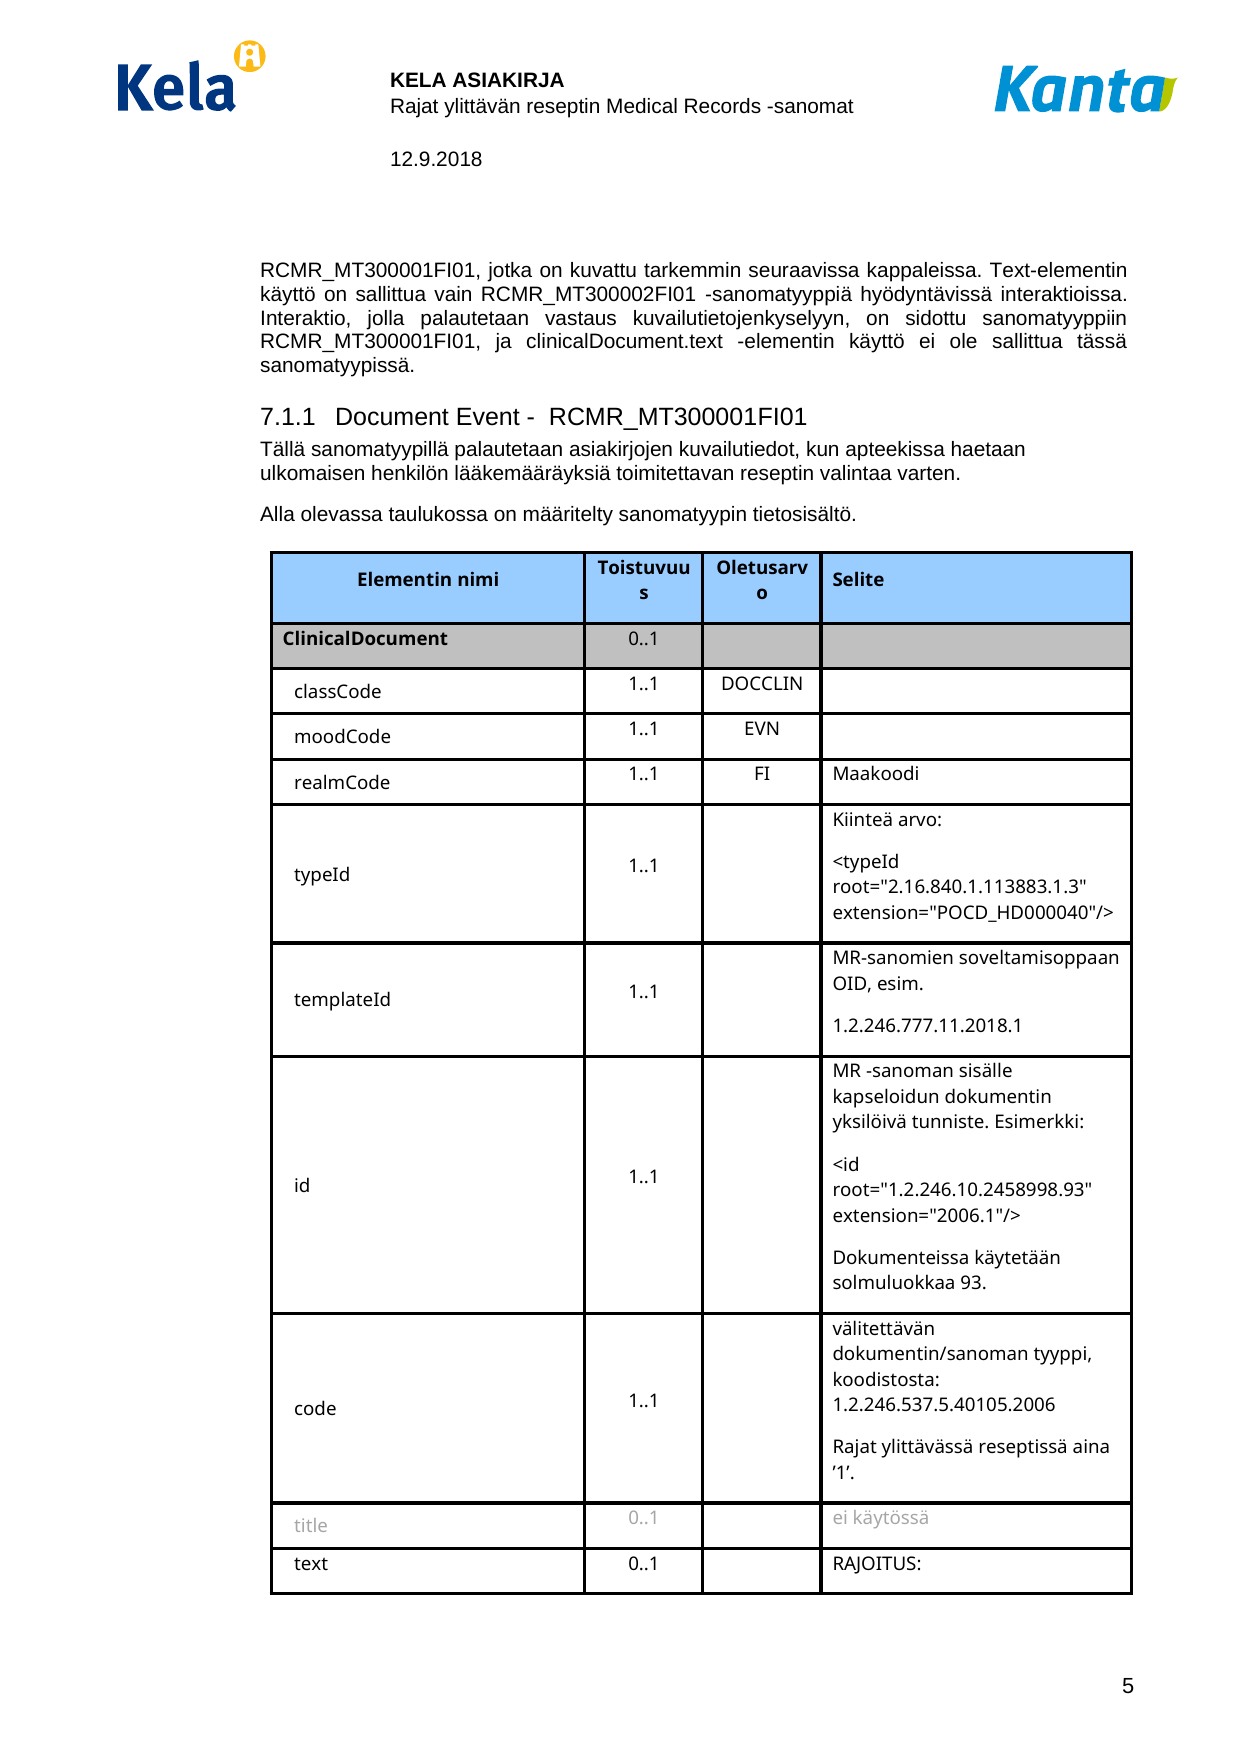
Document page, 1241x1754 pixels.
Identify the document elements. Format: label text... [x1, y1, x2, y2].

table_cell classCode [273, 670, 583, 712]
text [260, 257, 1128, 377]
table_cell 1..1 [586, 761, 701, 803]
table_cell id [273, 1058, 583, 1312]
table_cell 0..1 [586, 625, 701, 667]
table_cell MR-sanomien soveltamisoppaan OID, esim. 1.2.246.777.11.2018.1 [823, 945, 1130, 1054]
table_cell 1..1 [586, 1315, 701, 1501]
table_cell ClinicalDocument [273, 625, 583, 667]
table_header Toistuvuus [586, 554, 701, 622]
list Alla olevassa taulukossa on määritelty sanomatyypin tietosisältö. [260, 502, 1128, 526]
text Tällä sanomatyypillä palautetaan asiakirjojen kuvailutiedot, kun apteekissa haetaan ulkomaisen henkilön lääkemääräyksiä toimitettavan reseptin valintaa varten. [260, 437, 1128, 485]
table_cell 1..1 [586, 806, 701, 941]
table_cell 1..1 [586, 945, 701, 1054]
table_cell [823, 715, 1130, 758]
table_header Elementin nimi [273, 554, 583, 622]
table_cell [704, 806, 819, 941]
table_cell [704, 625, 819, 667]
table_cell code [273, 1315, 583, 1501]
table_cell DOCCLIN [704, 670, 819, 712]
table_cell [704, 1315, 819, 1501]
table_cell MR -sanoman sisälle kapseloidun dokumentin yksilöivä tunniste. Esimerkki: <id root="1.2.246.10.2458998.93" extension="2006.1"/> Dokumenteissa käytetään solmuluokkaa 93. [823, 1058, 1130, 1312]
table_cell typeId [273, 806, 583, 941]
table_cell EVN [704, 715, 819, 758]
table_cell text [273, 1550, 583, 1592]
table_cell [823, 625, 1130, 667]
table_cell [704, 945, 819, 1054]
table_header Selite [823, 554, 1130, 622]
subtitle Document Event - RCMR_MT300001FI01 [260, 402, 1128, 431]
table_header Oletusarvo [704, 554, 819, 622]
table_cell 1..1 [586, 1058, 701, 1312]
table_cell title [273, 1505, 583, 1547]
table_cell Kiinteä arvo: <typeId root="2.16.840.1.113883.1.3" extension="POCD_HD000040"/> [823, 806, 1130, 941]
table_cell [704, 1505, 819, 1547]
table_cell 0..1 [586, 1550, 701, 1592]
table_cell moodCode [273, 715, 583, 758]
table_cell [823, 670, 1130, 712]
table_cell välitettävän dokumentin/sanoman tyyppi, koodistosta: 1.2.246.537.5.40105.2006 Rajat ylittävässä reseptissä aina ’1’. [823, 1315, 1130, 1501]
table_cell 1..1 [586, 670, 701, 712]
table_cell templateId [273, 945, 583, 1054]
table_cell [704, 1550, 819, 1592]
table_cell Maakoodi [823, 761, 1130, 803]
table_cell FI [704, 761, 819, 803]
table_cell ei käytössä [823, 1505, 1130, 1547]
table_cell 0..1 [586, 1505, 701, 1547]
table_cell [823, 1550, 1130, 1592]
table_cell realmCode [273, 761, 583, 803]
table_cell 1..1 [586, 715, 701, 758]
table_cell [704, 1058, 819, 1312]
